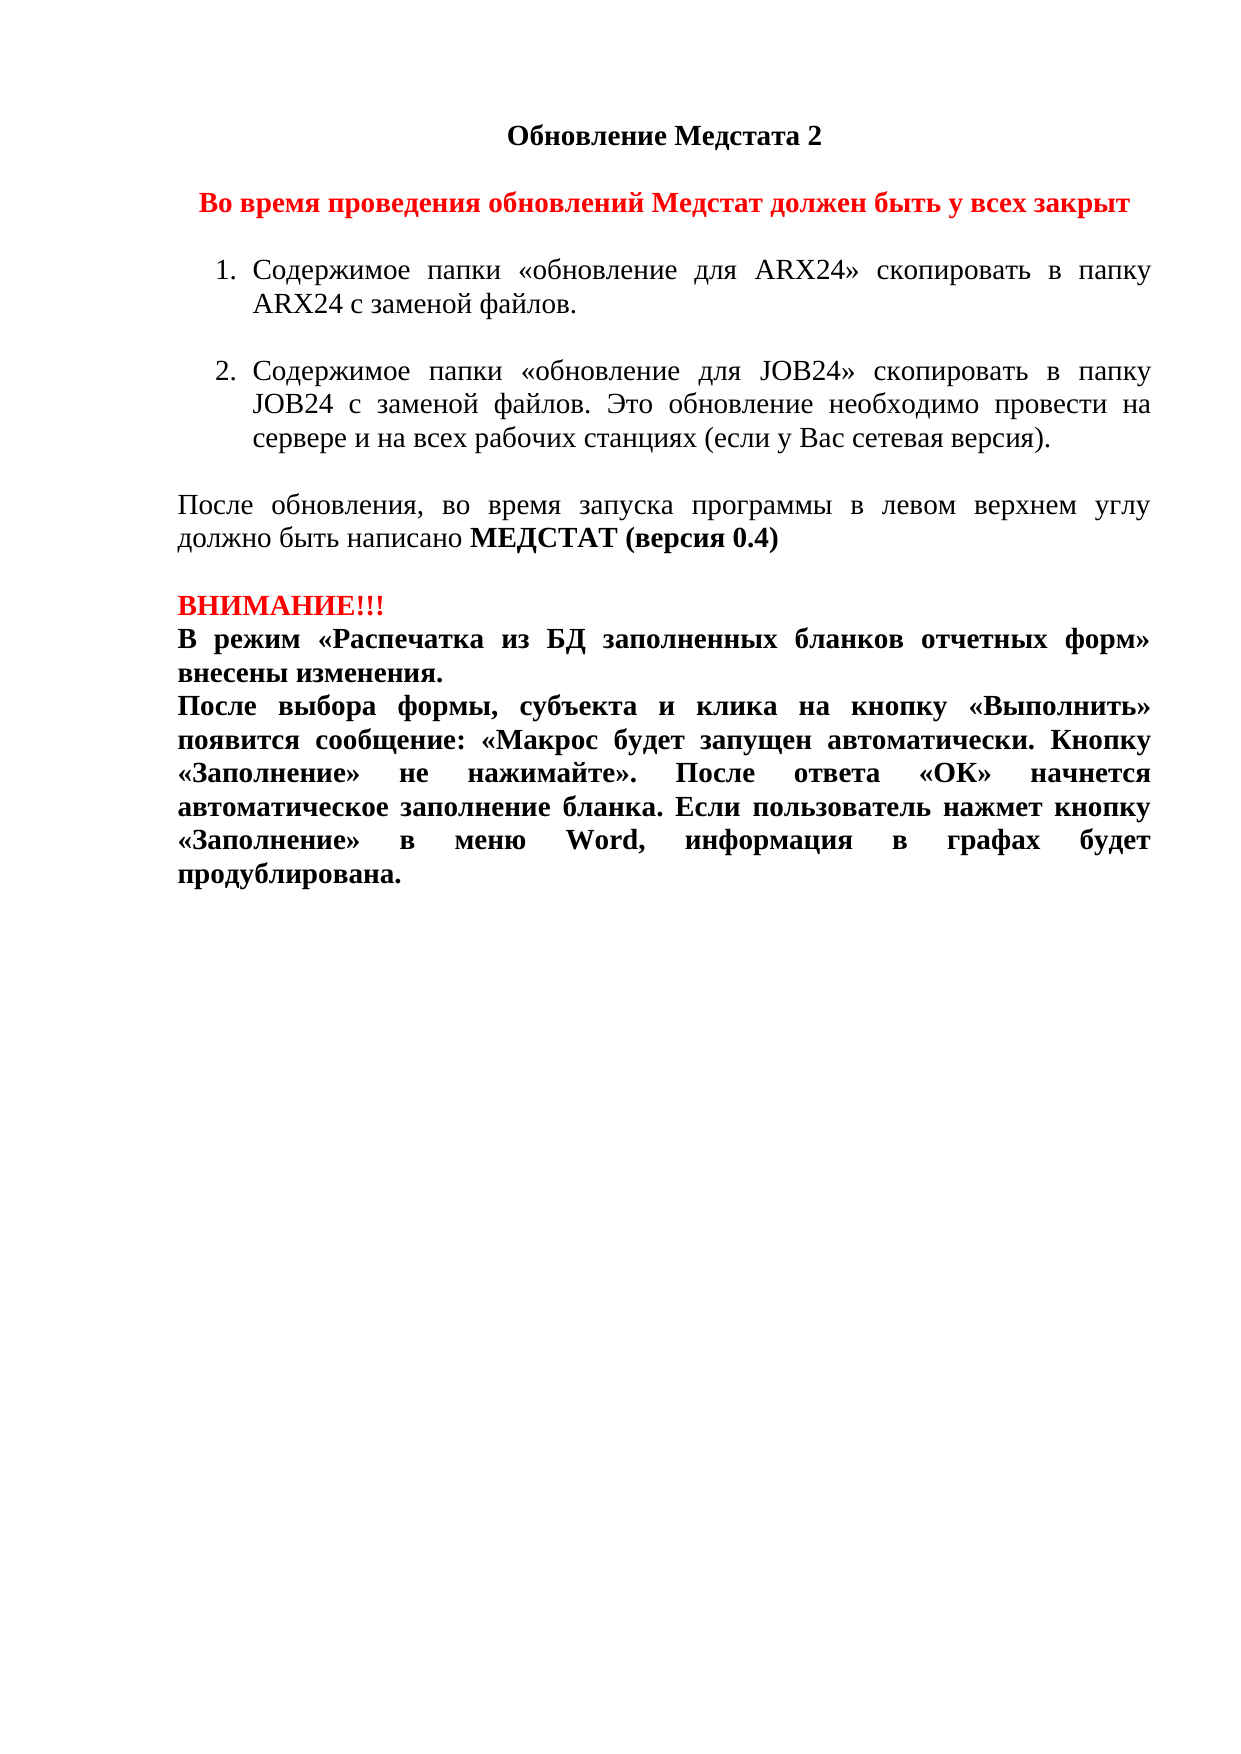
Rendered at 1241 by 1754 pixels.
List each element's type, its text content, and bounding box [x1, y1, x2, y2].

list Содержимое папки «обновление для ARX24» скопировать в папку ARX24 с заменой файлов. [215, 252, 1152, 319]
text В режим «Распечатка из БД заполненных бланков отчетных форм» внесены изменения. [177, 621, 1152, 688]
text После выбора формы, субъекта и клика на кнопку «Выполнить» появится сообщение: «Макрос будет запущен автоматически. Кнопку «Заполнение» не нажимайте». После ответа «ОК» начнется автоматическое заполнение бланка. Если пользователь нажмет кнопку «Заполнение» в меню Word, информация в графах будет продублирована. [177, 688, 1152, 889]
text Обновление Медстата 2 [177, 118, 1152, 152]
list Содержимое папки «обновление для JOB24» скопировать в папку JOB24 с заменой файлов. Это обновление необходимо провести на сервере и на всех рабочих станциях (если у Вас сетевая версия). [215, 353, 1152, 453]
text Во время проведения обновлений Медстат должен быть у всех закрыт [177, 185, 1152, 219]
text ВНИМАНИЕ!!! [177, 588, 1152, 621]
text После обновления, во время запуска программы в левом верхнем углу должно быть написано МЕДСТАТ (версия 0.4) [177, 487, 1152, 554]
